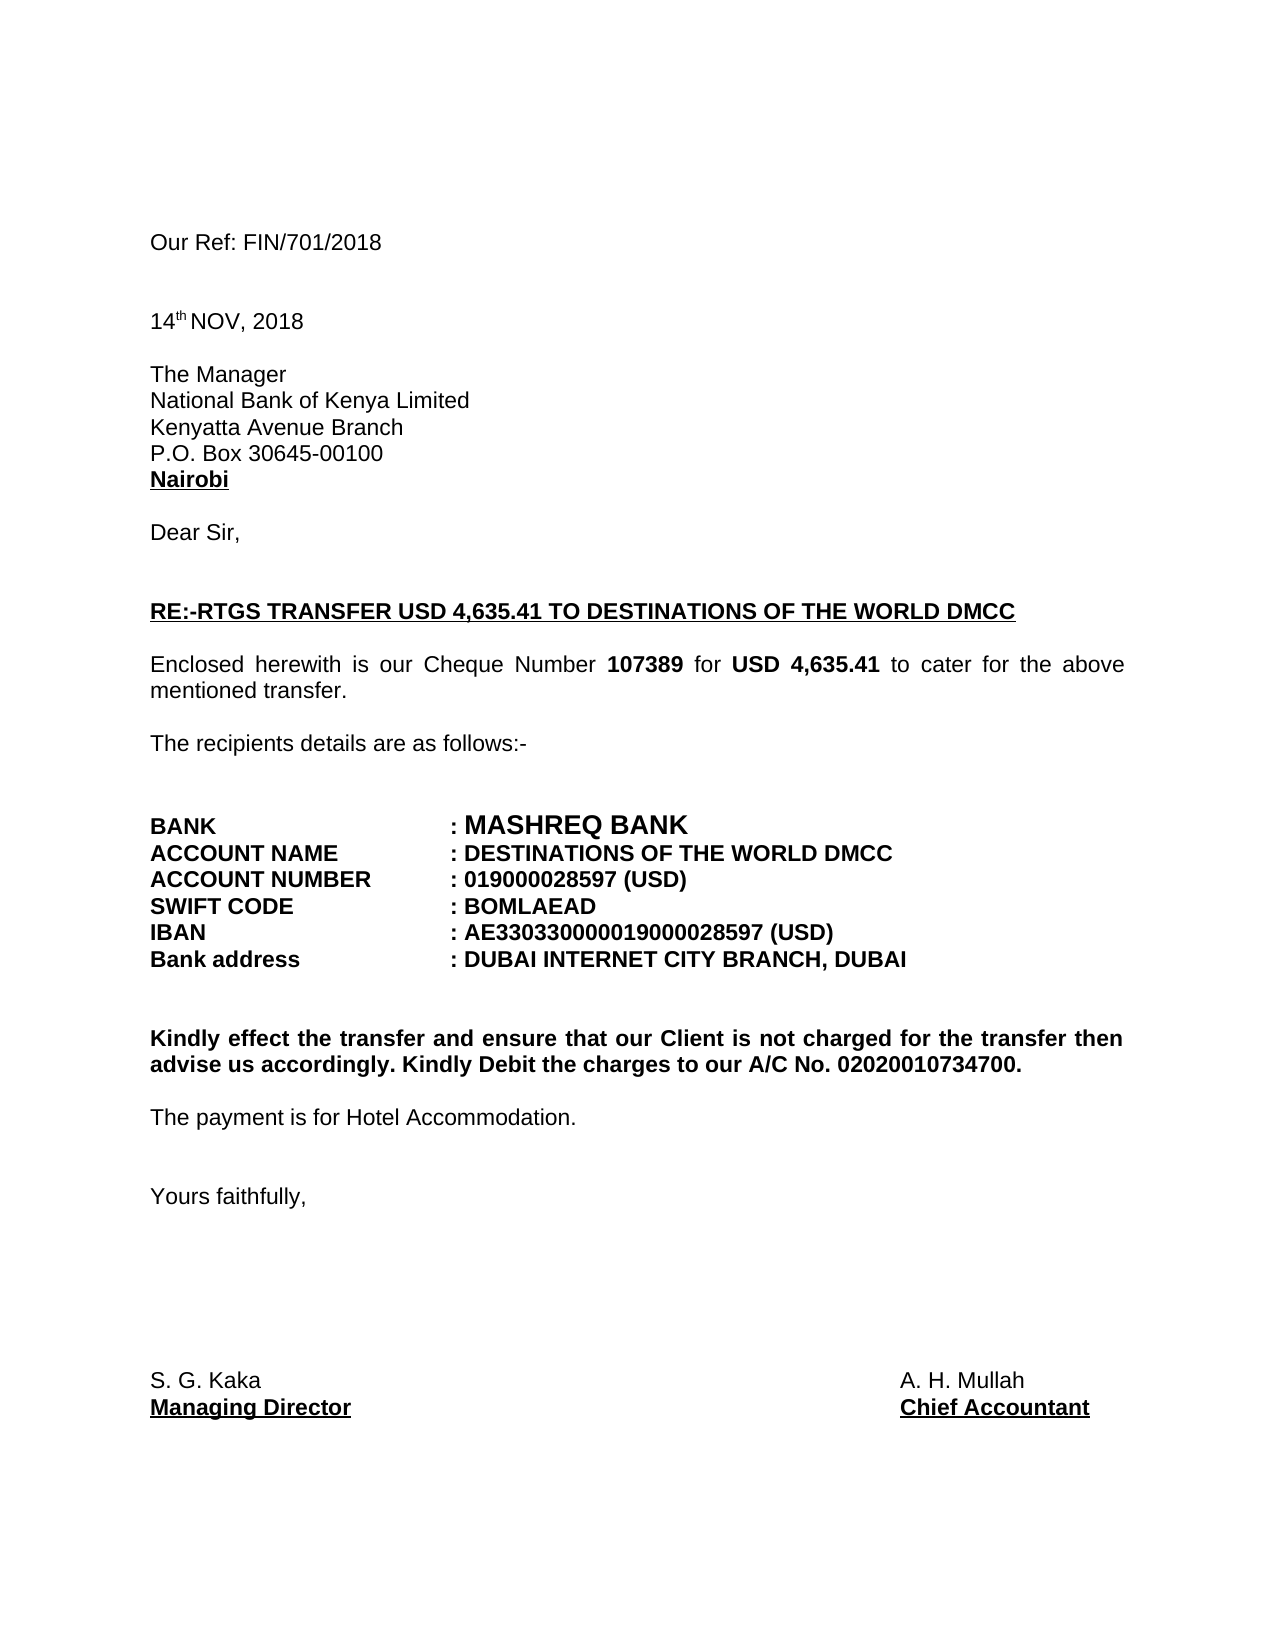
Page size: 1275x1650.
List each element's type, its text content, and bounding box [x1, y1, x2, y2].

text Enclosed herewith is our Cheque Number 107389 for USD 4,635.41 to cater for the above mentioned transfer. [150, 651, 1125, 703]
text BANK : mashreq bank [150, 809, 1125, 840]
text Dear Sir, [150, 519, 1125, 545]
text IBAN : AE330330000019000028597 (USD) [150, 919, 1125, 946]
text Branch [150, 413, 1125, 440]
text National Bank of Kenya Limited [150, 387, 1125, 413]
text Yours faithfully, [150, 1183, 1125, 1209]
text P.O. Box 30645-00100 [150, 440, 1125, 466]
text 14th NOV, 2018 [150, 308, 1125, 334]
text ACCOUNT NUMBER : 019000028597 (USD) [150, 866, 1125, 893]
text Managing Director Chief Accountant [150, 1393, 1125, 1420]
text S. G. Kaka A. H. Mullah [150, 1367, 1125, 1393]
text The recipients details are as follows:- [150, 730, 1125, 756]
text RE:-RTGS TRANSFER USD 4,635.41 TO DESTINATIONS OF THE WORLD DMCC [150, 598, 1125, 624]
text Our Ref: FIN/701/2018 [150, 229, 1125, 255]
text SWIFT CODE : BOMLAEAD [150, 893, 1125, 919]
text Kindly effect the transfer and ensure that our Client is not charged for the transfer then advise us accordingly. Kindly Debit the charges to our A/C No. 02020010734700. [150, 1024, 1125, 1077]
text The payment is for Hotel Accommodation. [150, 1104, 1125, 1130]
text Bank address : DUBAI INTERNET CITY BRANCH, DUBAI [150, 946, 1125, 972]
text ACCOUNT NAME : DESTINATIONS OF THE WORLD DMCC [150, 840, 1125, 866]
text The Manager [150, 361, 1125, 387]
